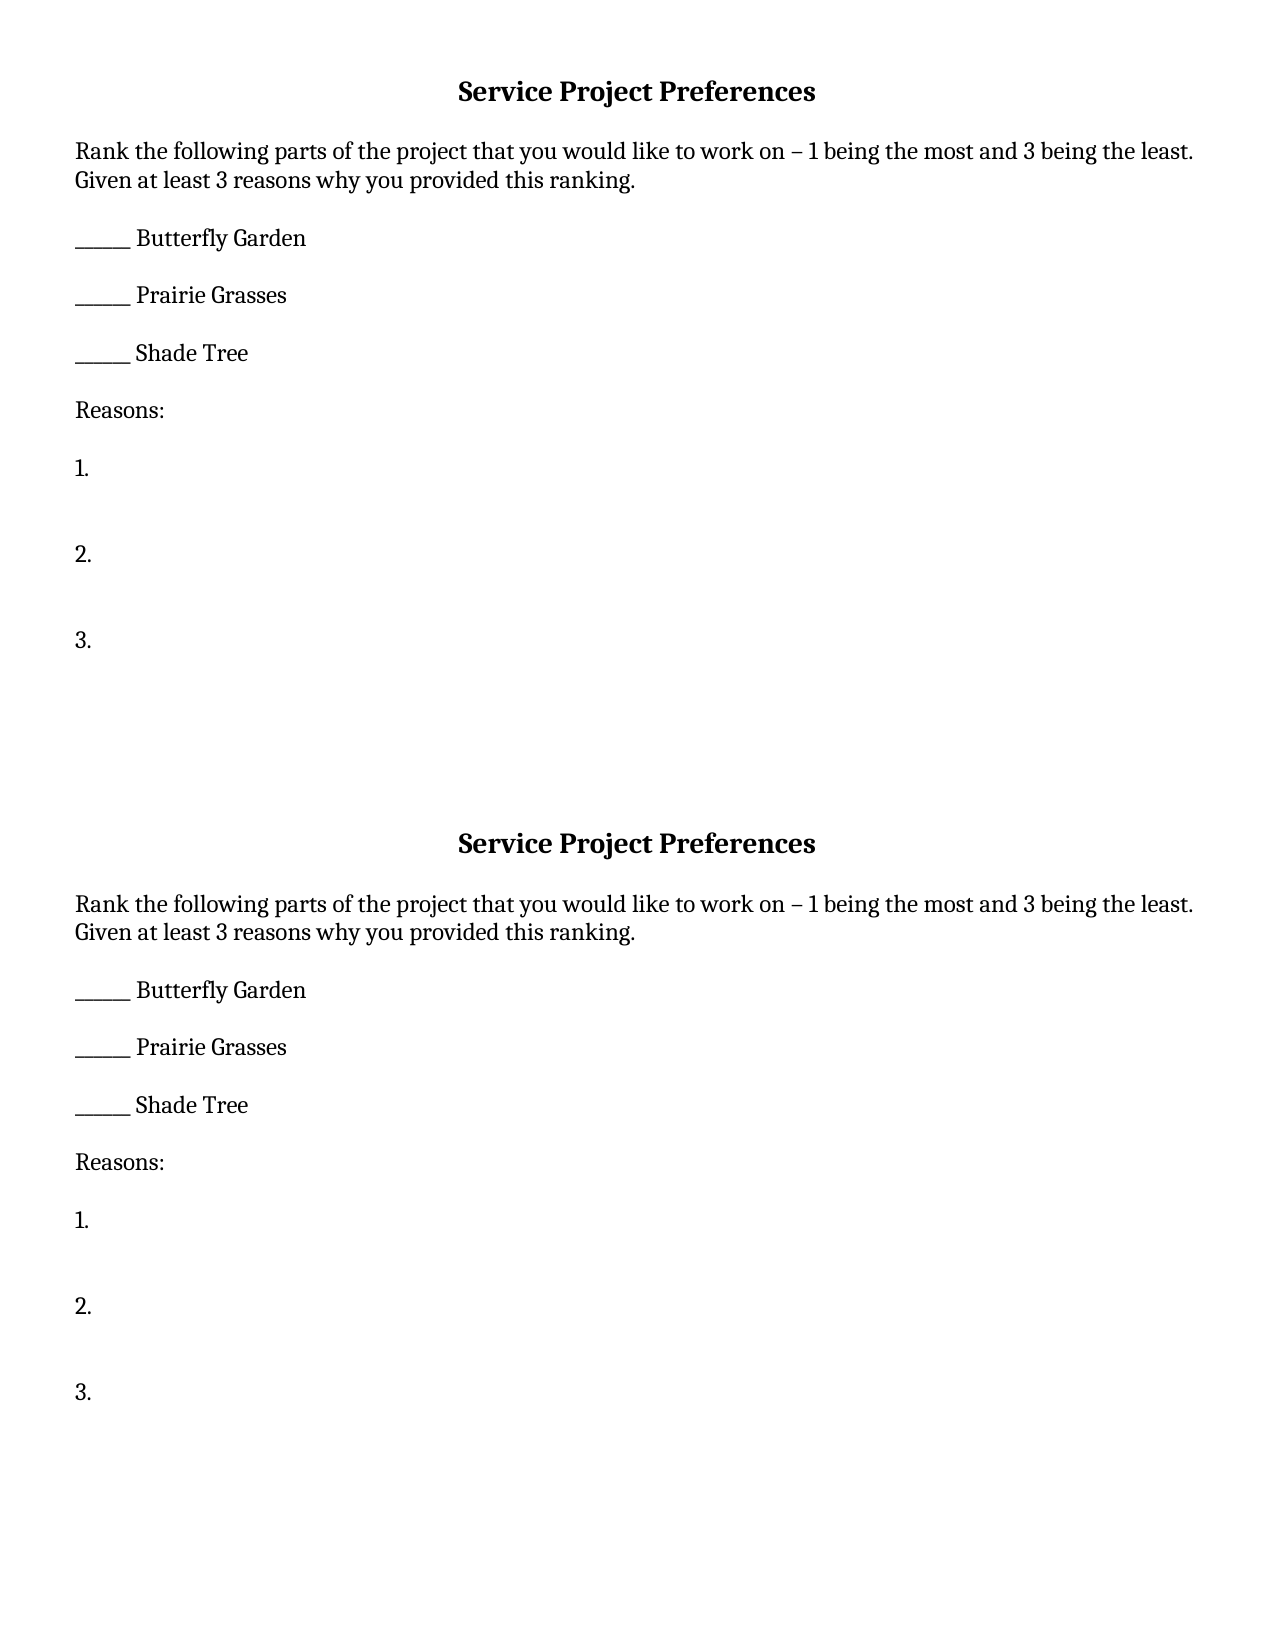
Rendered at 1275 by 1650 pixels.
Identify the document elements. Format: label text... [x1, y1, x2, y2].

text Reasons: [75, 396, 1200, 425]
text Service Project Preferences [75, 827, 1200, 861]
text Service Project Preferences [75, 75, 1200, 108]
text Rank the following parts of the project that you would like to work on – 1 being the most and 3 being the least. Given at least 3 reasons why you provided this ranking. [75, 137, 1200, 195]
text 2. [75, 1292, 1200, 1321]
text 3. [75, 626, 1200, 655]
text 3. [75, 1378, 1200, 1407]
text 1. [75, 453, 1200, 482]
text ______ Prairie Grasses [75, 1033, 1200, 1062]
text ______ Prairie Grasses [75, 281, 1200, 310]
text Rank the following parts of the project that you would like to work on – 1 being the most and 3 being the least. Given at least 3 reasons why you provided this ranking. [75, 889, 1200, 947]
text 2. [75, 540, 1200, 568]
text Reasons: [75, 1148, 1200, 1177]
text ______ Shade Tree [75, 1091, 1200, 1119]
text ______ Shade Tree [75, 338, 1200, 367]
text 1. [75, 1206, 1200, 1234]
text ______ Butterfly Garden [75, 976, 1200, 1004]
text ______ Butterfly Garden [75, 223, 1200, 252]
